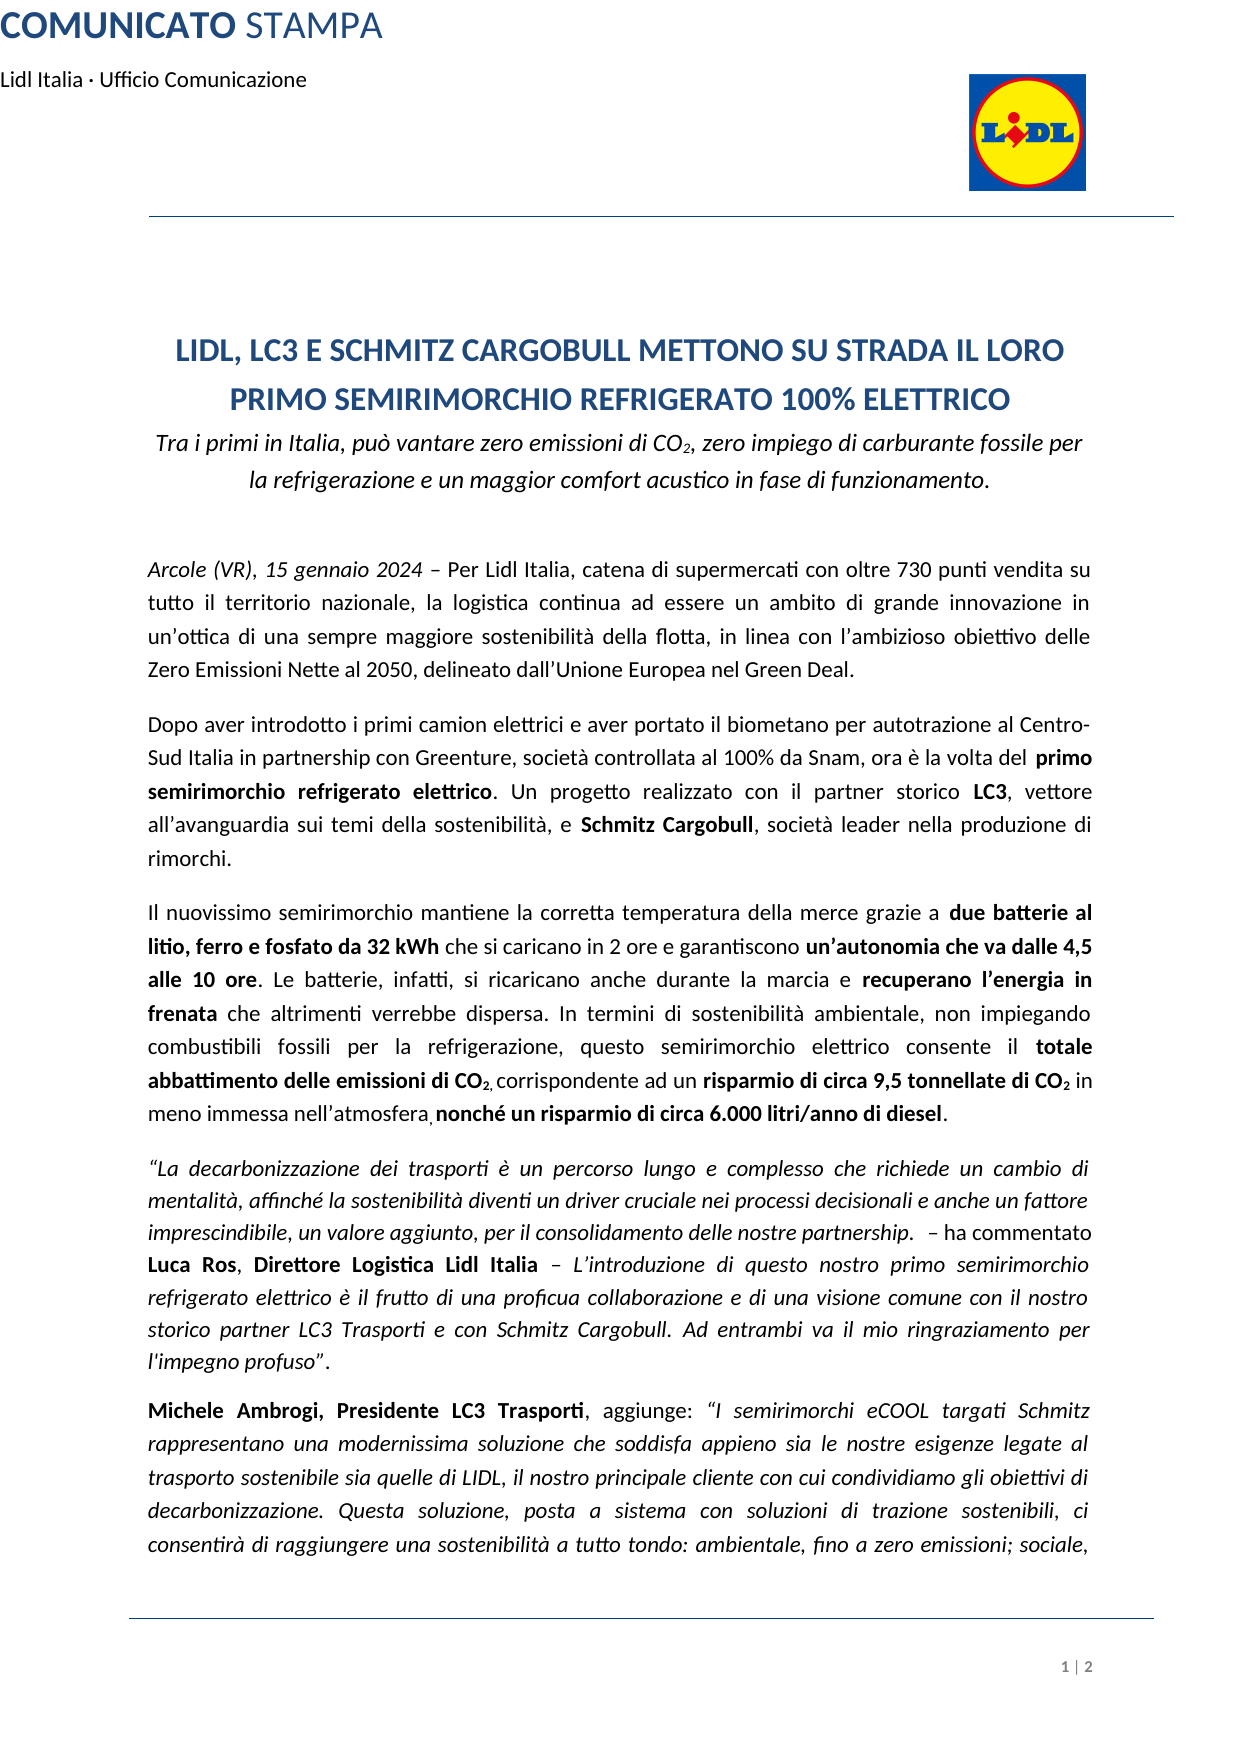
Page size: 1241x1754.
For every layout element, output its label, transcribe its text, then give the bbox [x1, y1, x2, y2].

text Tra i primi in Italia, può vantare zero emissioni di CO2, zero impiego di carburante fossile per la refrigerazione e un maggior comfort acustico in fase di funzionamento. [148, 427, 1092, 494]
text Il nuovissimo semirimorchio mantiene la corretta temperatura della merce grazie a due batterie al litio, ferro e fosfato da 32 kWh che si caricano in 2 ore e garantiscono un’autonomia che va dalle 4,5 alle 10 ore. Le batterie, infatti, si ricaricano anche durante la marcia e recuperano l’energia in frenata che altrimenti verrebbe dispersa. In termini di sostenibilità ambientale, non impiegando combustibili fossili per la refrigerazione, questo semirimorchio elettrico consente il totale abbattimento delle emissioni di CO2, corrispondente ad un risparmio di circa 9,5 tonnellate di CO2 in meno immessa nell’atmosfera, nonché un risparmio di circa 6.000 litri/anno di diesel. [148, 898, 1092, 1127]
text “La decarbonizzazione dei trasporti è un percorso lungo e complesso che richiede un cambio di mentalità, affinché la sostenibilità diventi un driver cruciale nei processi decisionali e anche un fattore imprescindibile, un valore aggiunto, per il consolidamento delle nostre partnership. – ha commentato Luca Ros, Direttore Logistica Lidl Italia – L’introduzione di questo nostro primo semirimorchio refrigerato elettrico è il frutto di una proficua collaborazione e di una visione comune con il nostro storico partner LC3 Trasporti e con Schmitz Cargobull. Ad entrambi va il mio ringraziamento per l'impegno profuso”. [148, 1154, 1092, 1375]
text Lidl, LC3 e schmitz cargobull METTONO SU STRADA IL LORO PRIMO SEMIRIMORCHIO REFRIGERATO 100% ELETTRICO [148, 329, 1092, 419]
picture [968, 73, 1087, 192]
text Arcole (VR), 15 gennaio 2024 – Per Lidl Italia, catena di supermercati con oltre 730 punti vendita su tutto il territorio nazionale, la logistica continua ad essere un ambito di grande innovazione in un’ottica di una sempre maggiore sostenibilità della flotta, in linea con l’ambizioso obiettivo delle Zero Emissioni Nette al 2050, delineato dall’Unione Europea nel Green Deal. [148, 555, 1092, 683]
text Dopo aver introdotto i primi camion elettrici e aver portato il biometano per autotrazione al Centro-Sud Italia in partnership con Greenture, società controllata al 100% da Snam, ora è la volta del primo semirimorchio refrigerato elettrico. Un progetto realizzato con il partner storico LC3, vettore all’avanguardia sui temi della sostenibilità, e Schmitz Cargobull, società leader nella produzione di rimorchi. [148, 710, 1092, 872]
